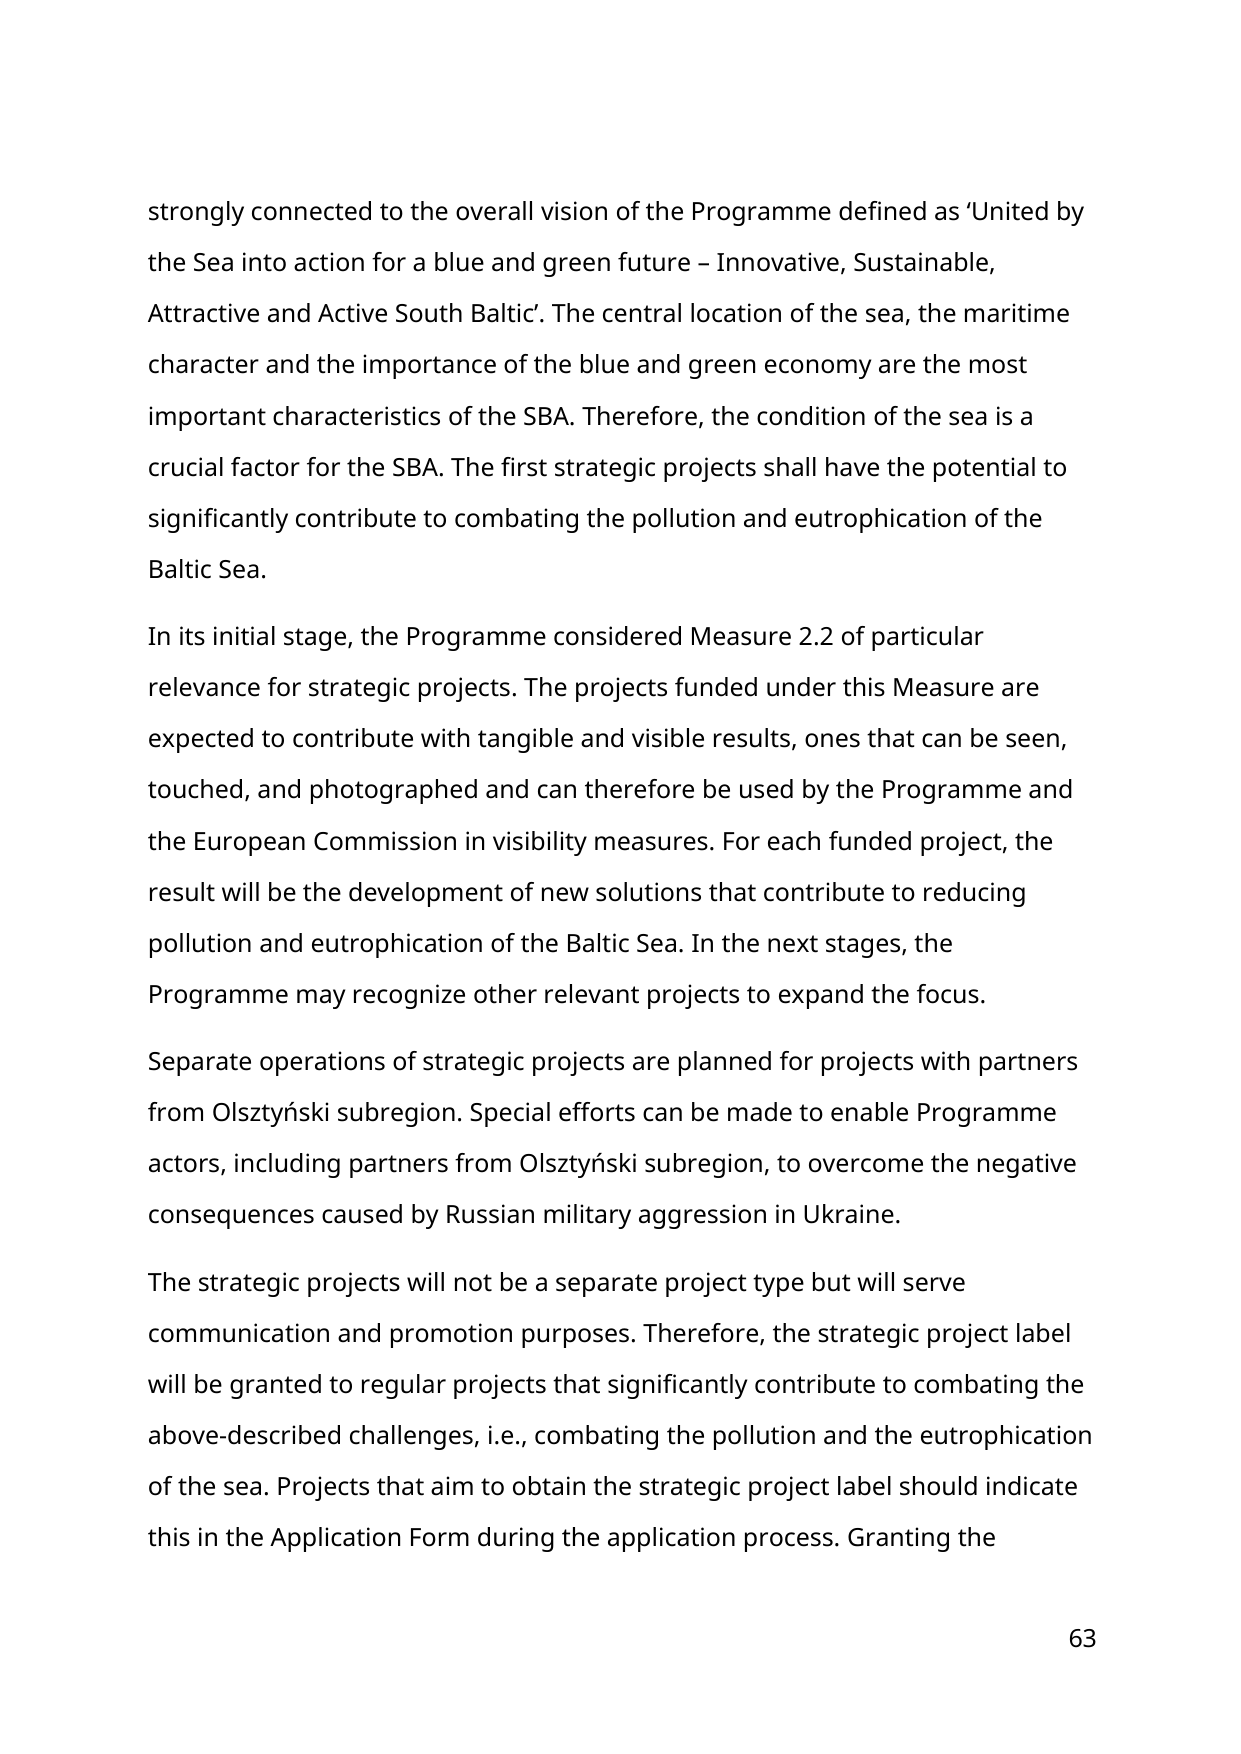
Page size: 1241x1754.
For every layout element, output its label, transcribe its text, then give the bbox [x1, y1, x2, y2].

text Separate operations of strategic projects are planned for projects with partners from Olsztyński subregion. Special efforts can be made to enable Programme actors, including partners from Olsztyński subregion, to overcome the negative consequences caused by Russian military aggression in Ukraine. [148, 1044, 1097, 1231]
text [148, 1265, 1097, 1554]
text In its initial stage, the Programme considered Measure 2.2 of particular relevance for strategic projects. The projects funded under this Measure are expected to contribute with tangible and visible results, ones that can be seen, touched, and photographed and can therefore be used by the Programme and the European Commission in visibility measures. For each funded project, the result will be the development of new solutions that contribute to reducing pollution and eutrophication of the Baltic Sea. In the next stages, the Programme may recognize other relevant projects to expand the focus. [148, 619, 1097, 1010]
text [148, 194, 1097, 585]
